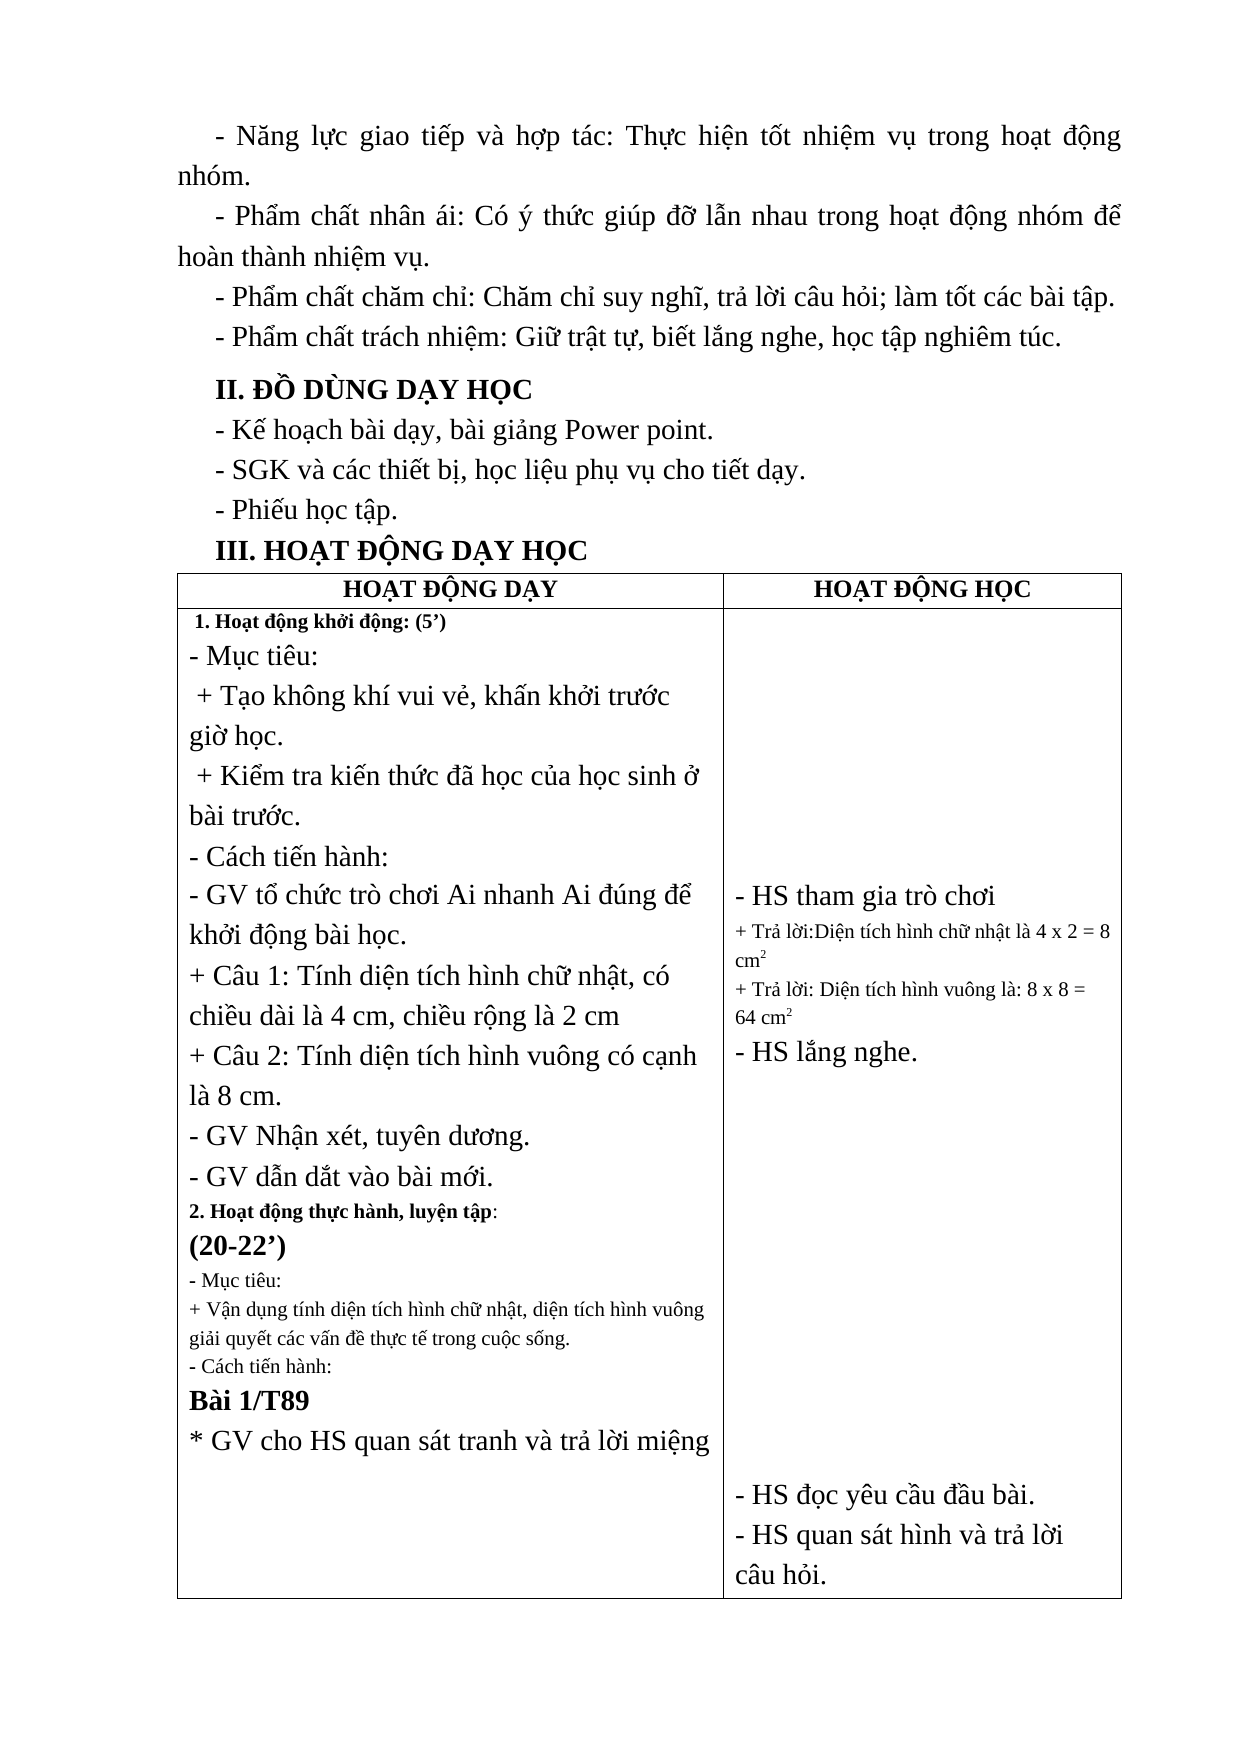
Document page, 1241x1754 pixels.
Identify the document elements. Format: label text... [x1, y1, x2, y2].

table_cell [178, 609, 723, 1597]
table_header HOẠT ĐỘNG DẠY [178, 574, 723, 608]
text - SGK và các thiết bị, học liệu phụ vụ cho tiết dạy. [177, 452, 1122, 486]
text - Năng lực giao tiếp và hợp tác: Thực hiện tốt nhiệm vụ trong hoạt động nhóm. [177, 118, 1122, 192]
text - Phẩm chất chăm chỉ: Chăm chỉ suy nghĩ, trả lời câu hỏi; làm tốt các bài tập. [177, 279, 1122, 312]
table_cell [724, 609, 1121, 1597]
text - Kế hoạch bài dạy, bài giảng Power point. [177, 412, 1122, 446]
text III. HOẠT ĐỘNG DẠY HỌC [177, 533, 1122, 566]
text - Phẩm chất trách nhiệm: Giữ trật tự, biết lắng nghe, học tập nghiêm túc. [177, 319, 1122, 353]
text - Phiếu học tập. [177, 492, 1122, 526]
text II. ĐỒ DÙNG DẠY HỌC [177, 372, 1122, 405]
text - Phẩm chất nhân ái: Có ý thức giúp đỡ lẫn nhau trong hoạt động nhóm để hoàn thành nhiệm vụ. [177, 198, 1122, 272]
table_header HOẠT ĐỘNG HỌC [724, 574, 1121, 608]
